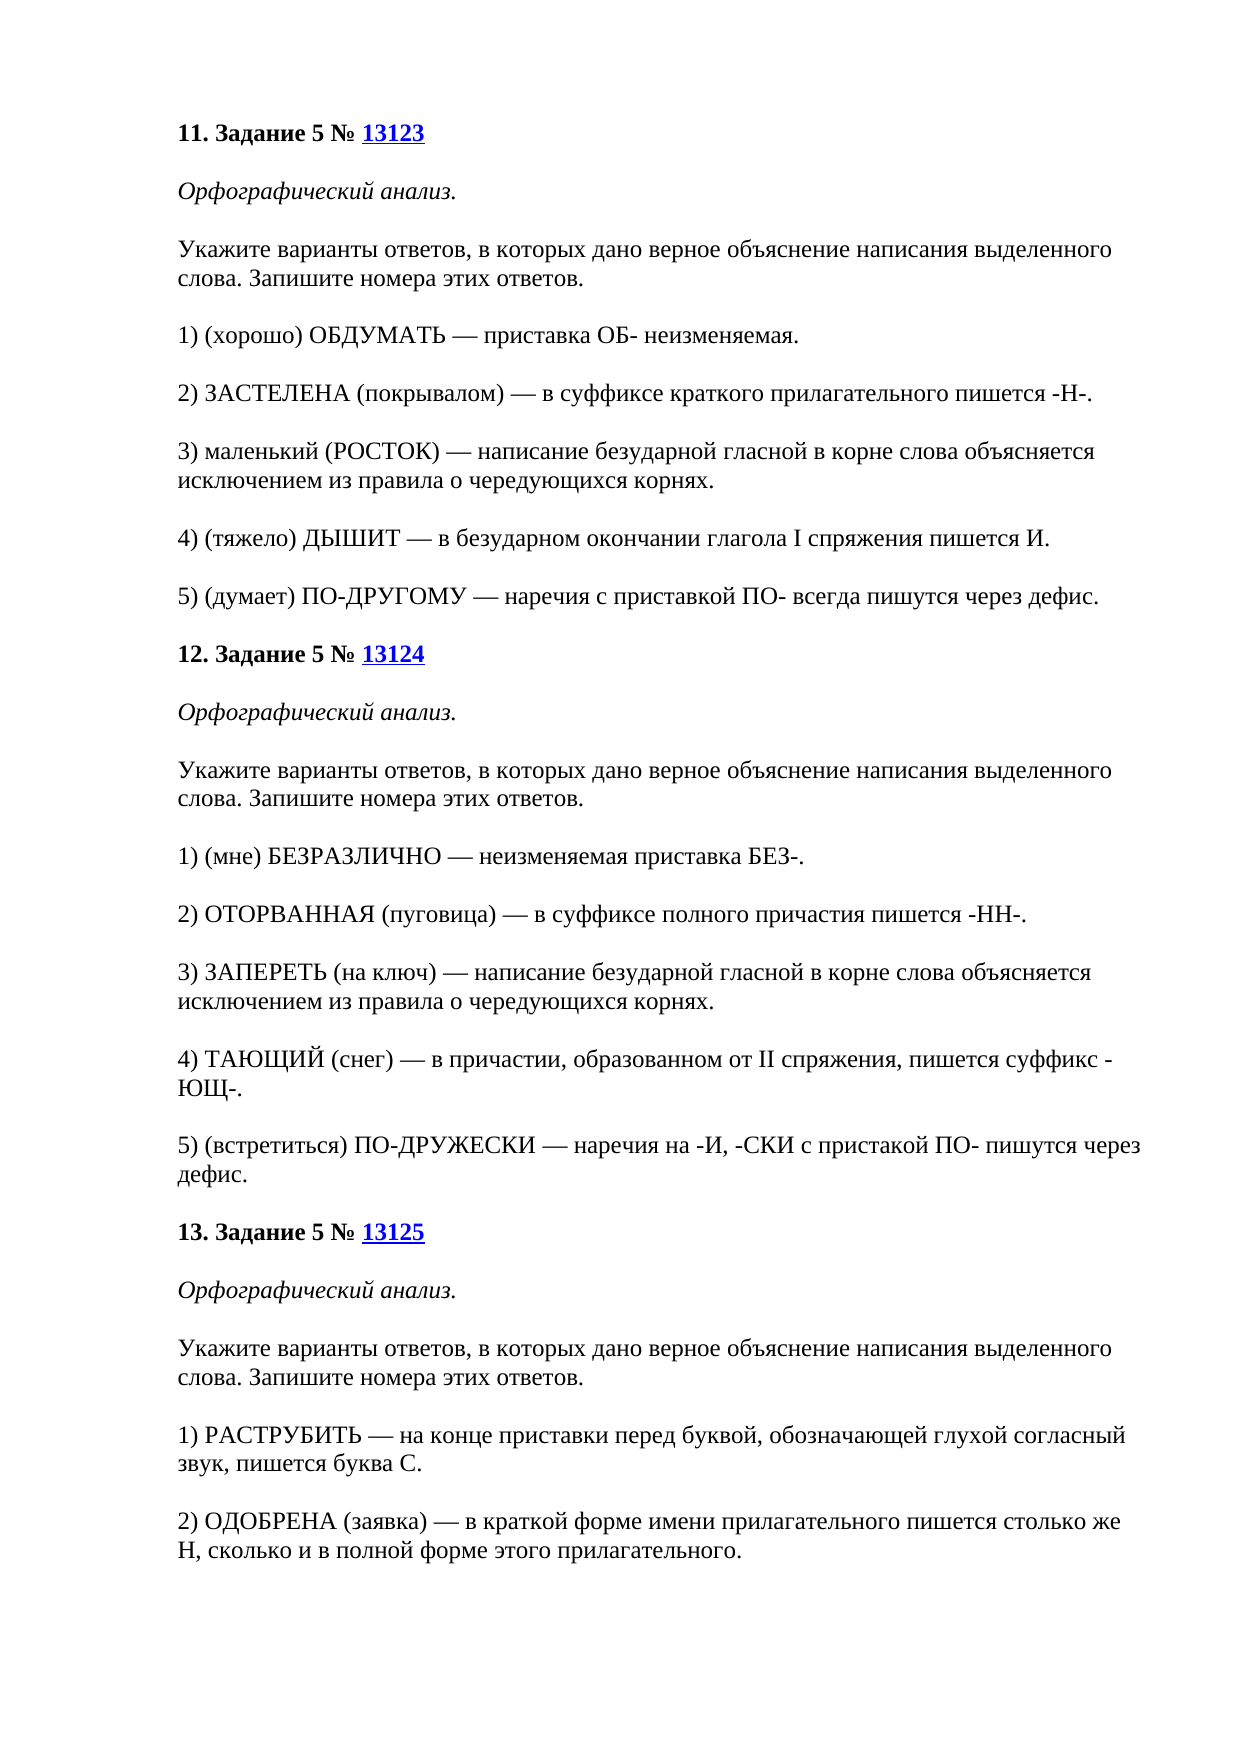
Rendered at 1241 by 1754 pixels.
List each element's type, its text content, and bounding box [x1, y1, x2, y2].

text 12. Задание 5 № 13124 [177, 639, 1152, 668]
text 11. Задание 5 № 13123 [177, 118, 1152, 147]
text 2) ОТОРВАННАЯ (пуговица) — в суффиксе полного причастия пишется -НН-. [177, 899, 1152, 928]
text 4) ТАЮЩИЙ (снег) — в причастии, образованном от II спряжения, пишется суффикс -ЮЩ-. [177, 1044, 1152, 1101]
text 1) (мне) БЕЗРАЗЛИЧНО — неизменяемая приставка БЕЗ-. [177, 841, 1152, 870]
text 1) РАСТРУБИТЬ — на конце приставки перед буквой, обозначающей глухой согласный звук, пишется буква С. [177, 1420, 1152, 1477]
text Укажите варианты ответов, в которых дано верное объяснение написания выделенного слова. Запишите номера этих ответов. [177, 755, 1152, 812]
text Орфографический анализ. [177, 697, 1152, 726]
text Орфографический анализ. [177, 1275, 1152, 1304]
text Орфографический анализ. [177, 176, 1152, 205]
text 1) (хорошо) ОБДУМАТЬ — приставка ОБ- неизменяемая. [177, 321, 1152, 349]
text Укажите варианты ответов, в которых дано верное объяснение написания выделенного слова. Запишите номера этих ответов. [177, 1333, 1152, 1391]
text 4) (тяжело) ДЫШИТ — в безударном окончании глагола I спряжения пишется И. [177, 523, 1152, 552]
text 13. Задание 5 № 13125 [177, 1217, 1152, 1246]
text Укажите варианты ответов, в которых дано верное объяснение написания выделенного слова. Запишите номера этих ответов. [177, 234, 1152, 291]
text 5) (думает) ПО-ДРУГОМУ — наречия с приставкой ПО- всегда пишутся через дефис. [177, 581, 1152, 610]
text 2) ОДОБРЕНА (заявка) — в краткой форме имени прилагательного пишется столько же Н, сколько и в полной форме этого прилагательного. [177, 1506, 1152, 1564]
text 2) ЗАСТЕЛЕНА (покрывалом) — в суффиксе краткого прилагательного пишется -Н-. [177, 378, 1152, 407]
text 3) маленький (РОСТОК) — написание безударной гласной в корне слова объясняется исключением из правила о чередующихся корнях. [177, 436, 1152, 494]
text 3) ЗАПЕРЕТЬ (на ключ) — написание безударной гласной в корне слова объясняется исключением из правила о чередующихся корнях. [177, 957, 1152, 1015]
text 5) (встретиться) ПО-ДРУЖЕСКИ — наречия на -И, -СКИ с пристакой ПО- пишутся через дефис. [177, 1131, 1152, 1188]
